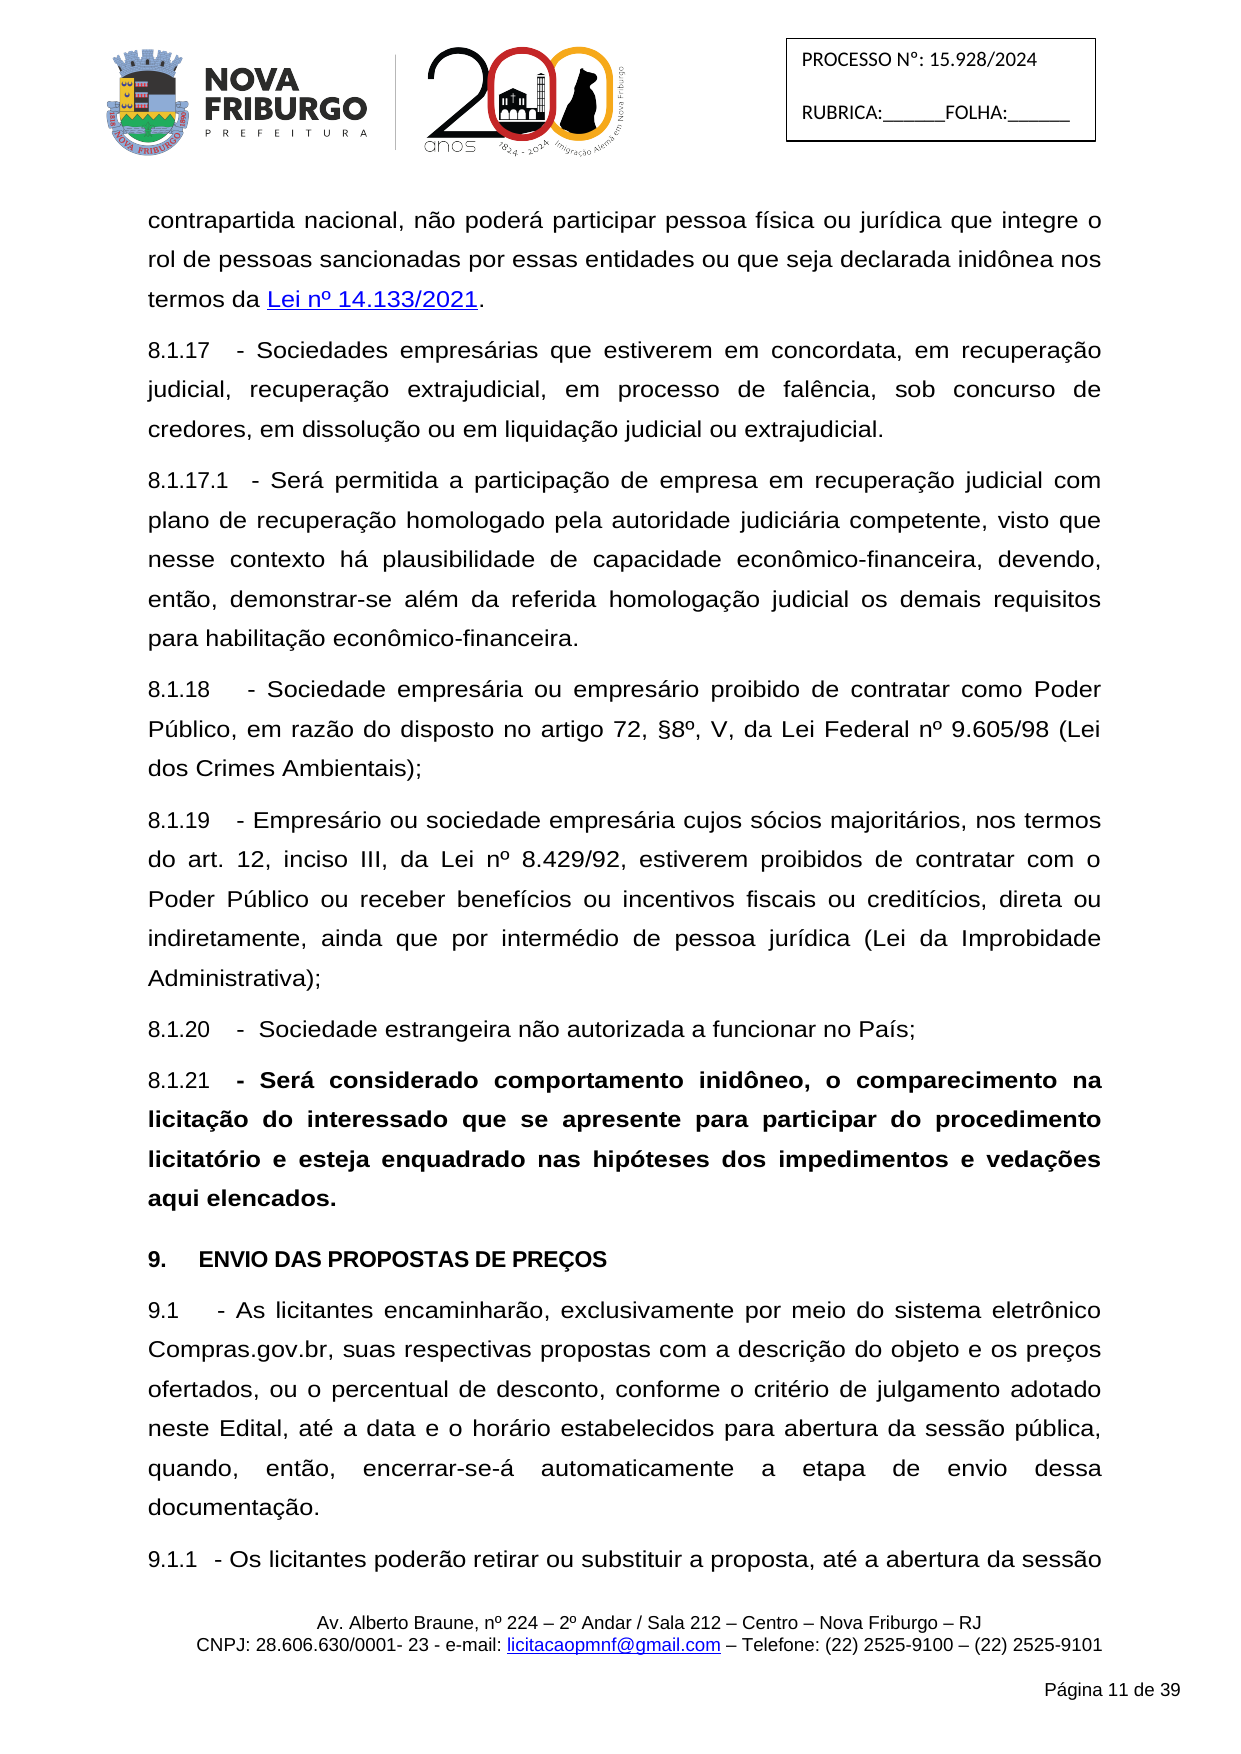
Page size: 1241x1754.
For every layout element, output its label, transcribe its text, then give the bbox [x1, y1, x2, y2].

list - Será permitida a participação de empresa em recuperação judicial com plano de recuperação homologado pela autoridade judiciária competente, visto que nesse contexto há plausibilidade de capacidade econômico-financeira, devendo, então, demonstrar-se além da referida homologação judicial os demais requisitos para habilitação econômico-financeira. [148, 467, 1103, 651]
list - Sociedades empresárias que estiverem em concordata, em recuperação judicial, recuperação extrajudicial, em processo de falência, sob concurso de credores, em dissolução ou em liquidação judicial ou extrajudicial. [148, 337, 1103, 442]
picture [79, 14, 657, 185]
list - As licitantes encaminharão, exclusivamente por meio do sistema eletrônico Compras.gov.br, suas respectivas propostas com a descrição do objeto e os preços ofertados, ou o percentual de desconto, conforme o critério de julgamento adotado neste Edital, até a data e o horário estabelecidos para abertura da sessão pública, quando, então, encerrar-se-á automaticamente a etapa de envio dessa documentação. [148, 1297, 1103, 1521]
list ENVIO DAS PROPOSTAS DE PREÇOS [148, 1246, 1103, 1272]
list - Sociedade empresária ou empresário proibido de contratar como Poder Público, em razão do disposto no artigo 72, §8º, V, da Lei Federal nº 9.605/98 (Lei dos Crimes Ambientais); [148, 676, 1103, 782]
list - Será considerado comportamento inidôneo, o comparecimento na licitação do interessado que se apresente para participar do procedimento licitatório e esteja enquadrado nas hipóteses dos impedimentos e vedações aqui elencados. [148, 1067, 1103, 1212]
list - Empresário ou sociedade empresária cujos sócios majoritários, nos termos do art. 12, inciso III, da Lei nº 8.429/92, estiverem proibidos de contratar com o Poder Público ou receber benefícios ou incentivos fiscais ou creditícios, direta ou indiretamente, ainda que por intermédio de pessoa jurídica (Lei da Improbidade Administrativa); [148, 807, 1103, 991]
list - Os licitantes poderão retirar ou substituir a proposta, até a abertura da sessão pública. [148, 1546, 1103, 1572]
list - Sociedade estrangeira não autorizada a funcionar no País; [148, 1016, 1103, 1042]
